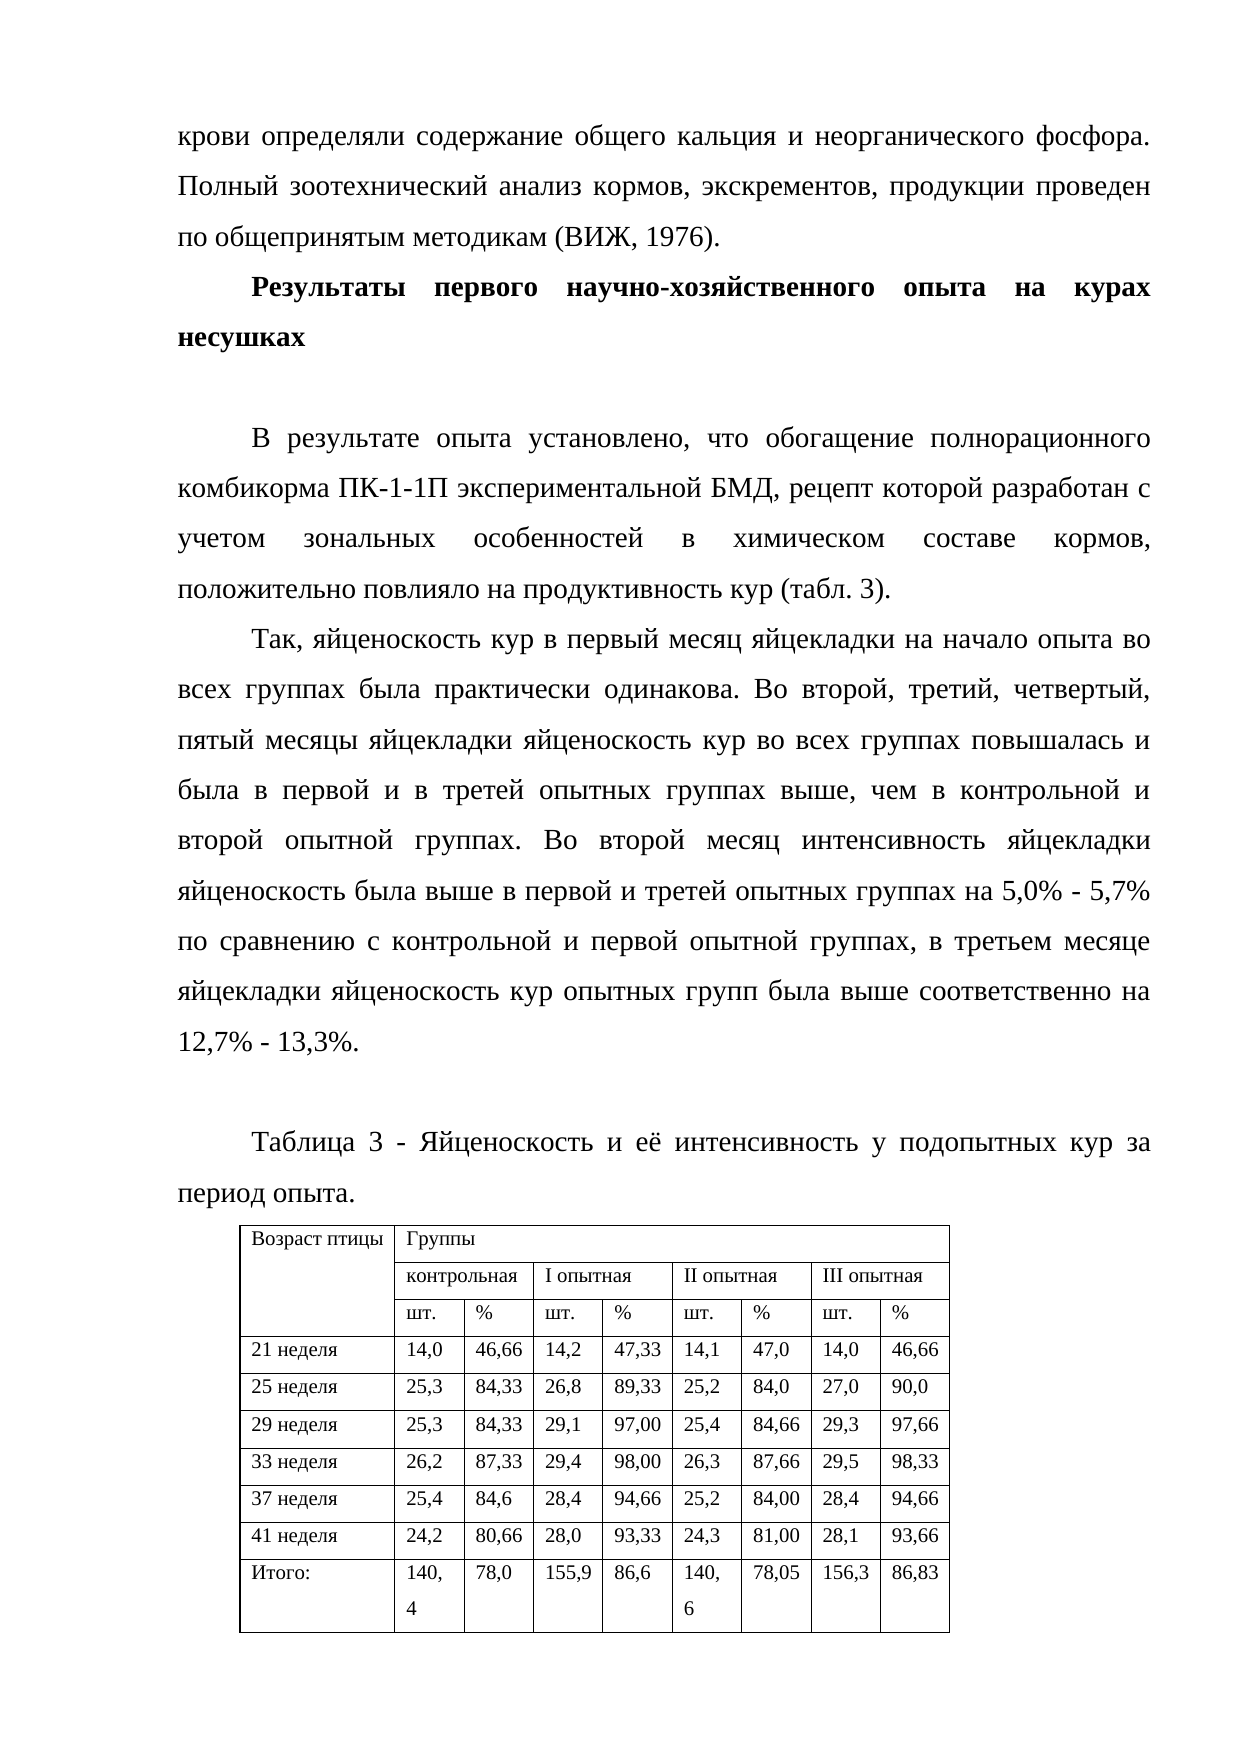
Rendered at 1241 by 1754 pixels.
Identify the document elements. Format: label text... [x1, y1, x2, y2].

table_cell 140,6 [673, 1560, 741, 1632]
table_cell 14,2 [534, 1337, 602, 1373]
table_cell 84,00 [742, 1486, 811, 1522]
table_cell 28,4 [534, 1486, 602, 1522]
table_cell 80,66 [465, 1523, 533, 1559]
table_cell 25,2 [673, 1374, 741, 1410]
table_cell 78,0 [465, 1560, 533, 1632]
table_cell 25,2 [673, 1486, 741, 1522]
table_cell % [603, 1300, 672, 1336]
table_cell 37 неделя [241, 1486, 394, 1522]
table_cell 26,2 [395, 1449, 464, 1484]
table_cell 90,0 [881, 1374, 949, 1410]
table_cell 46,66 [881, 1337, 949, 1373]
table_cell 81,00 [742, 1523, 811, 1559]
table_header Группы [395, 1226, 949, 1262]
table_cell 84,6 [465, 1486, 533, 1522]
table_cell 84,33 [465, 1411, 533, 1447]
table_cell 29,5 [812, 1449, 880, 1484]
text Так, яйценоскость кур в первый месяц яйцекладки на начало опыта во всех группах была практически одинакова. Во второй, третий, четвертый, пятый месяцы яйцекладки яйценоскость кур во всех группах повышалась и была в первой и в третей опытных группах выше, чем в контрольной и второй опытной группах. Во второй месяц интенсивность яйцекладки яйценоскость была выше в первой и третей опытных группах на 5,0% - 5,7% по сравнению с контрольной и первой опытной группах, в третьем месяце яйцекладки яйценоскость кур опытных групп была выше соответственно на 12,7% - 13,3%. [177, 621, 1152, 1057]
table_cell II опытная [673, 1263, 811, 1299]
table_cell Итого: [241, 1560, 394, 1632]
table_cell 25,4 [395, 1486, 464, 1522]
table_cell 140,4 [395, 1560, 464, 1632]
table_cell контрольная [395, 1263, 533, 1299]
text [177, 118, 1152, 252]
table_cell 46,66 [465, 1337, 533, 1373]
table_cell 78,05 [742, 1560, 811, 1632]
table_cell 25,3 [395, 1411, 464, 1447]
table_cell 97,00 [603, 1411, 672, 1447]
table_cell 29,1 [534, 1411, 602, 1447]
table_cell 24,2 [395, 1523, 464, 1559]
table_cell 47,33 [603, 1337, 672, 1373]
table_cell 94,66 [881, 1486, 949, 1522]
table_cell 84,66 [742, 1411, 811, 1447]
table_cell 47,0 [742, 1337, 811, 1373]
table_cell 25 неделя [241, 1374, 394, 1410]
table_cell 86,83 [881, 1560, 949, 1632]
table_cell 89,33 [603, 1374, 672, 1410]
table_cell шт. [673, 1300, 741, 1336]
table_cell 28,1 [812, 1523, 880, 1559]
table_cell 25,3 [395, 1374, 464, 1410]
table_cell % [881, 1300, 949, 1336]
table_cell 27,0 [812, 1374, 880, 1410]
table_cell 41 неделя [241, 1523, 394, 1559]
table_cell 86,6 [603, 1560, 672, 1632]
table_cell шт. [812, 1300, 880, 1336]
table_cell 26,3 [673, 1449, 741, 1484]
table_cell 24,3 [673, 1523, 741, 1559]
table_cell III опытная [812, 1263, 949, 1299]
table_cell I опытная [534, 1263, 672, 1299]
table_cell 94,66 [603, 1486, 672, 1522]
table_cell 155,9 [534, 1560, 602, 1632]
table_cell 98,33 [881, 1449, 949, 1484]
table_cell 25,4 [673, 1411, 741, 1447]
table_cell 84,0 [742, 1374, 811, 1410]
table_cell 93,33 [603, 1523, 672, 1559]
table_cell 33 неделя [241, 1449, 394, 1484]
table_header Возраст птицы [241, 1226, 394, 1336]
table_cell 29 неделя [241, 1411, 394, 1447]
table_cell шт. [534, 1300, 602, 1336]
text В результате опыта установлено, что обогащение полнорационного комбикорма ПК-1-1П экспериментальной БМД, рецепт которой разработан с учетом зональных особенностей в химическом составе кормов, положительно повлияло на продуктивность кур (табл. 3). [177, 420, 1152, 604]
table_cell шт. [395, 1300, 464, 1336]
table_cell 28,4 [812, 1486, 880, 1522]
table_cell 87,33 [465, 1449, 533, 1484]
table_cell 87,66 [742, 1449, 811, 1484]
table_cell % [742, 1300, 811, 1336]
table_cell 84,33 [465, 1374, 533, 1410]
text Результаты первого научно-хозяйственного опыта на курах несушках [177, 269, 1152, 353]
text Таблица 3 - Яйценоскость и её интенсивность у подопытных кур за период опыта. [177, 1124, 1152, 1208]
table_cell 14,0 [395, 1337, 464, 1373]
table_cell % [465, 1300, 533, 1336]
table_cell 14,1 [673, 1337, 741, 1373]
table_cell 156,3 [812, 1560, 880, 1632]
table_cell 29,4 [534, 1449, 602, 1484]
table_cell 14,0 [812, 1337, 880, 1373]
table_cell 21 неделя [241, 1337, 394, 1373]
table_cell 98,00 [603, 1449, 672, 1484]
table_cell 28,0 [534, 1523, 602, 1559]
table_cell 93,66 [881, 1523, 949, 1559]
table_cell 29,3 [812, 1411, 880, 1447]
table_cell 97,66 [881, 1411, 949, 1447]
table_cell 26,8 [534, 1374, 602, 1410]
